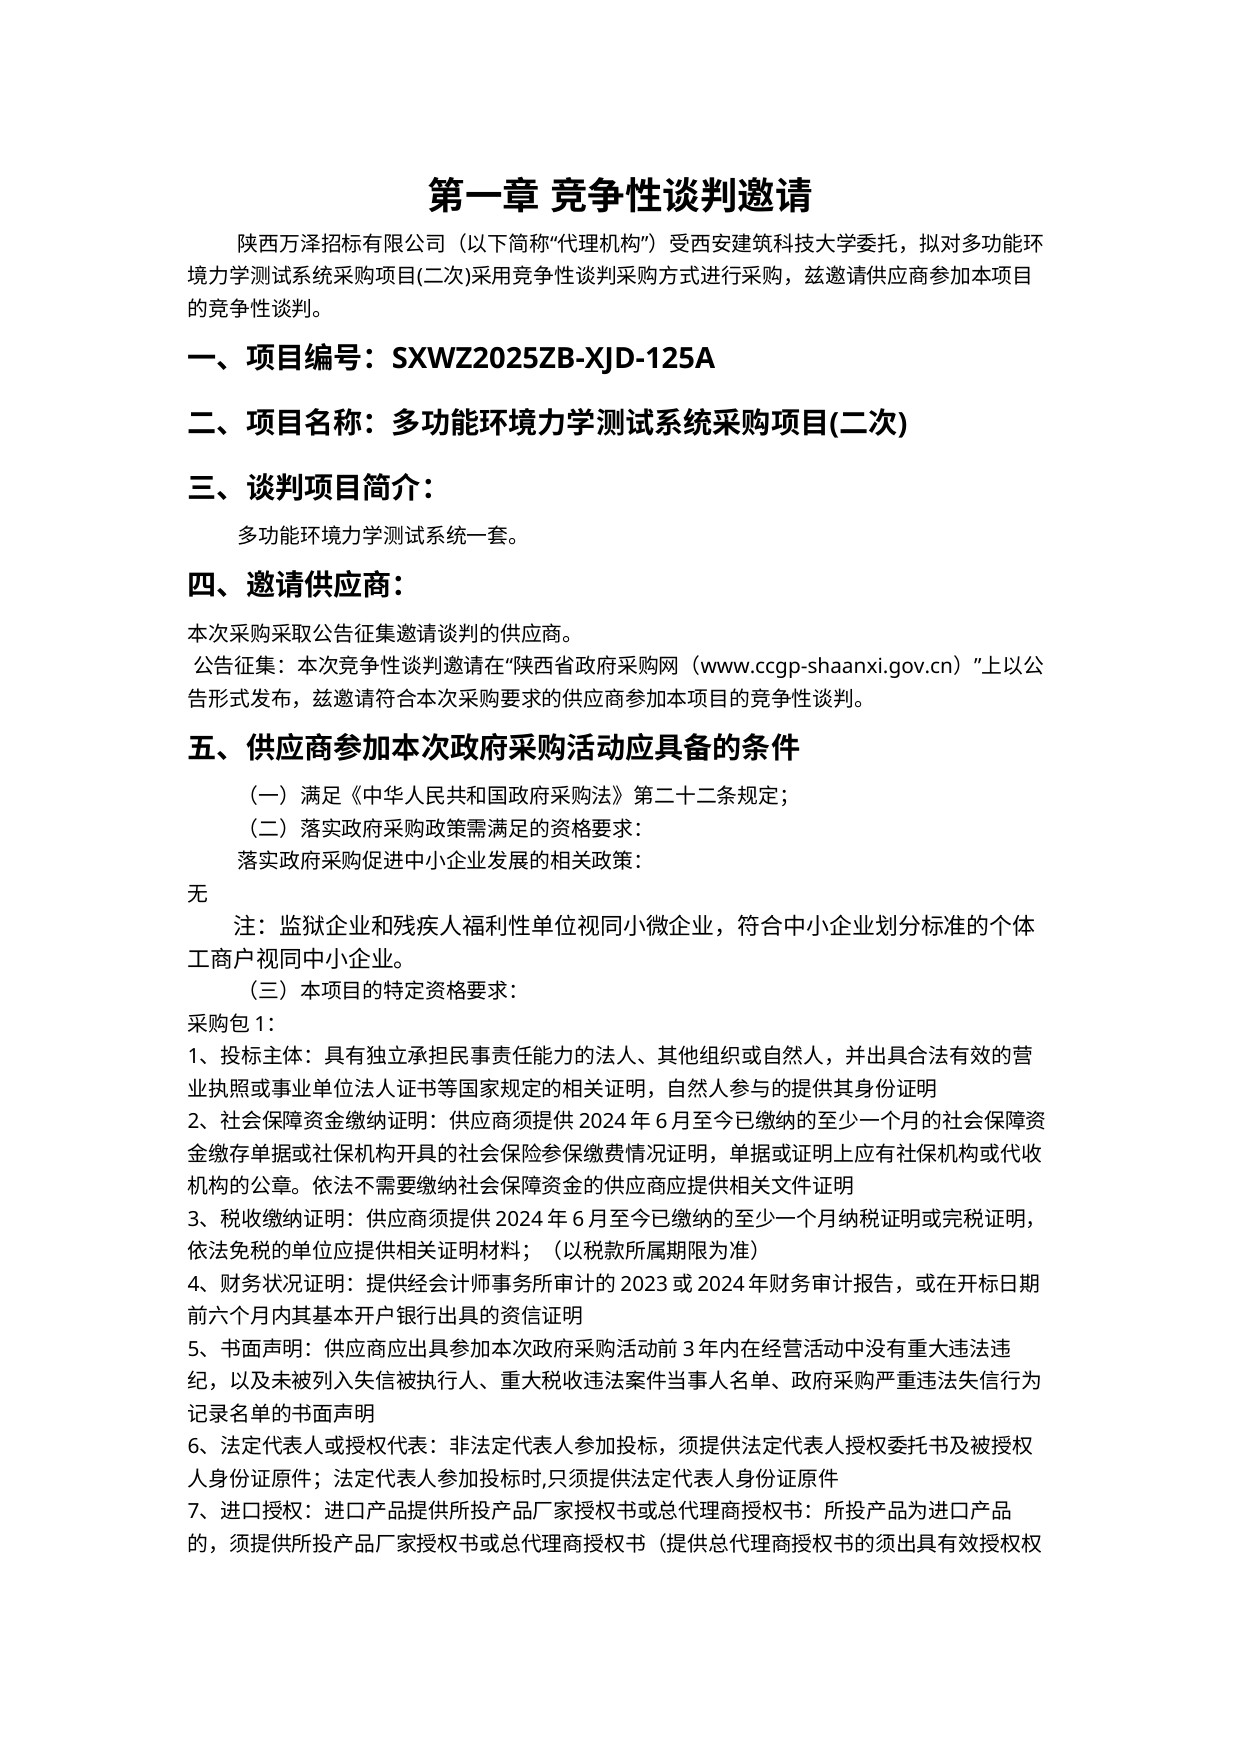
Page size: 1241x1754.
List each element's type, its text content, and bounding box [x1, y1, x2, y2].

text （二）落实政府采购政策需满足的资格要求： [187, 812, 1053, 844]
text （三）本项目的特定资格要求： [187, 974, 1053, 1007]
text 多功能环境力学测试系统一套。 [187, 519, 1053, 552]
text （一）满足《中华人民共和国政府采购法》第二十二条规定； [187, 779, 1053, 812]
text 2、社会保障资金缴纳证明：供应商须提供2024年6月至今已缴纳的至少一个月的社会保障资金缴存单据或社保机构开具的社会保险参保缴费情况证明，单据或证明上应有社保机构或代收机构的公章。依法不需要缴纳社会保障资金的供应商应提供相关文件证明 [187, 1104, 1053, 1202]
text 三、谈判项目简介： [187, 454, 1053, 519]
text 4、财务状况证明：提供经会计师事务所审计的2023或2024年财务审计报告，或在开标日期前六个月内其基本开户银行出具的资信证明 [187, 1267, 1053, 1332]
text 陕西万泽招标有限公司（以下简称“代理机构”）受西安建筑科技大学委托，拟对多功能环境力学测试系统采购项目(二次)采用竞争性谈判采购方式进行采购，兹邀请供应商参加本项目的竞争性谈判。 [187, 227, 1053, 324]
text 公告征集：本次竞争性谈判邀请在“陕西省政府采购网（www.ccgp-shaanxi.gov.cn）”上以公告形式发布，兹邀请符合本次采购要求的供应商参加本项目的竞争性谈判。 [187, 649, 1053, 714]
text 3、税收缴纳证明：供应商须提供2024年6月至今已缴纳的至少一个月纳税证明或完税证明，依法免税的单位应提供相关证明材料；（以税款所属期限为准） [187, 1202, 1053, 1267]
text 五、供应商参加本次政府采购活动应具备的条件 [187, 714, 1053, 779]
text 本次采购采取公告征集邀请谈判的供应商。 [187, 617, 1053, 649]
text 落实政府采购促进中小企业发展的相关政策： [187, 844, 1053, 877]
text 第一章 竞争性谈判邀请 [187, 162, 1053, 227]
text 无 [187, 877, 1053, 909]
text 注：监狱企业和残疾人福利性单位视同小微企业，符合中小企业划分标准的个体工商户视同中小企业。 [187, 909, 1053, 974]
text 5、书面声明：供应商应出具参加本次政府采购活动前3年内在经营活动中没有重大违法违纪，以及未被列入失信被执行人、重大税收违法案件当事人名单、政府采购严重违法失信行为记录名单的书面声明 [187, 1332, 1053, 1429]
text 四、邀请供应商： [187, 552, 1053, 617]
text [187, 1494, 1053, 1559]
text 一、项目编号：SXWZ2025ZB-XJD-125A [187, 324, 1053, 389]
text 采购包1： [187, 1007, 1053, 1039]
text 6、法定代表人或授权代表：非法定代表人参加投标，须提供法定代表人授权委托书及被授权人身份证原件；法定代表人参加投标时,只须提供法定代表人身份证原件 [187, 1429, 1053, 1494]
text 二、项目名称：多功能环境力学测试系统采购项目(二次) [187, 389, 1053, 454]
text 1、投标主体：具有独立承担民事责任能力的法人、其他组织或自然人，并出具合法有效的营业执照或事业单位法人证书等国家规定的相关证明，自然人参与的提供其身份证明 [187, 1039, 1053, 1104]
